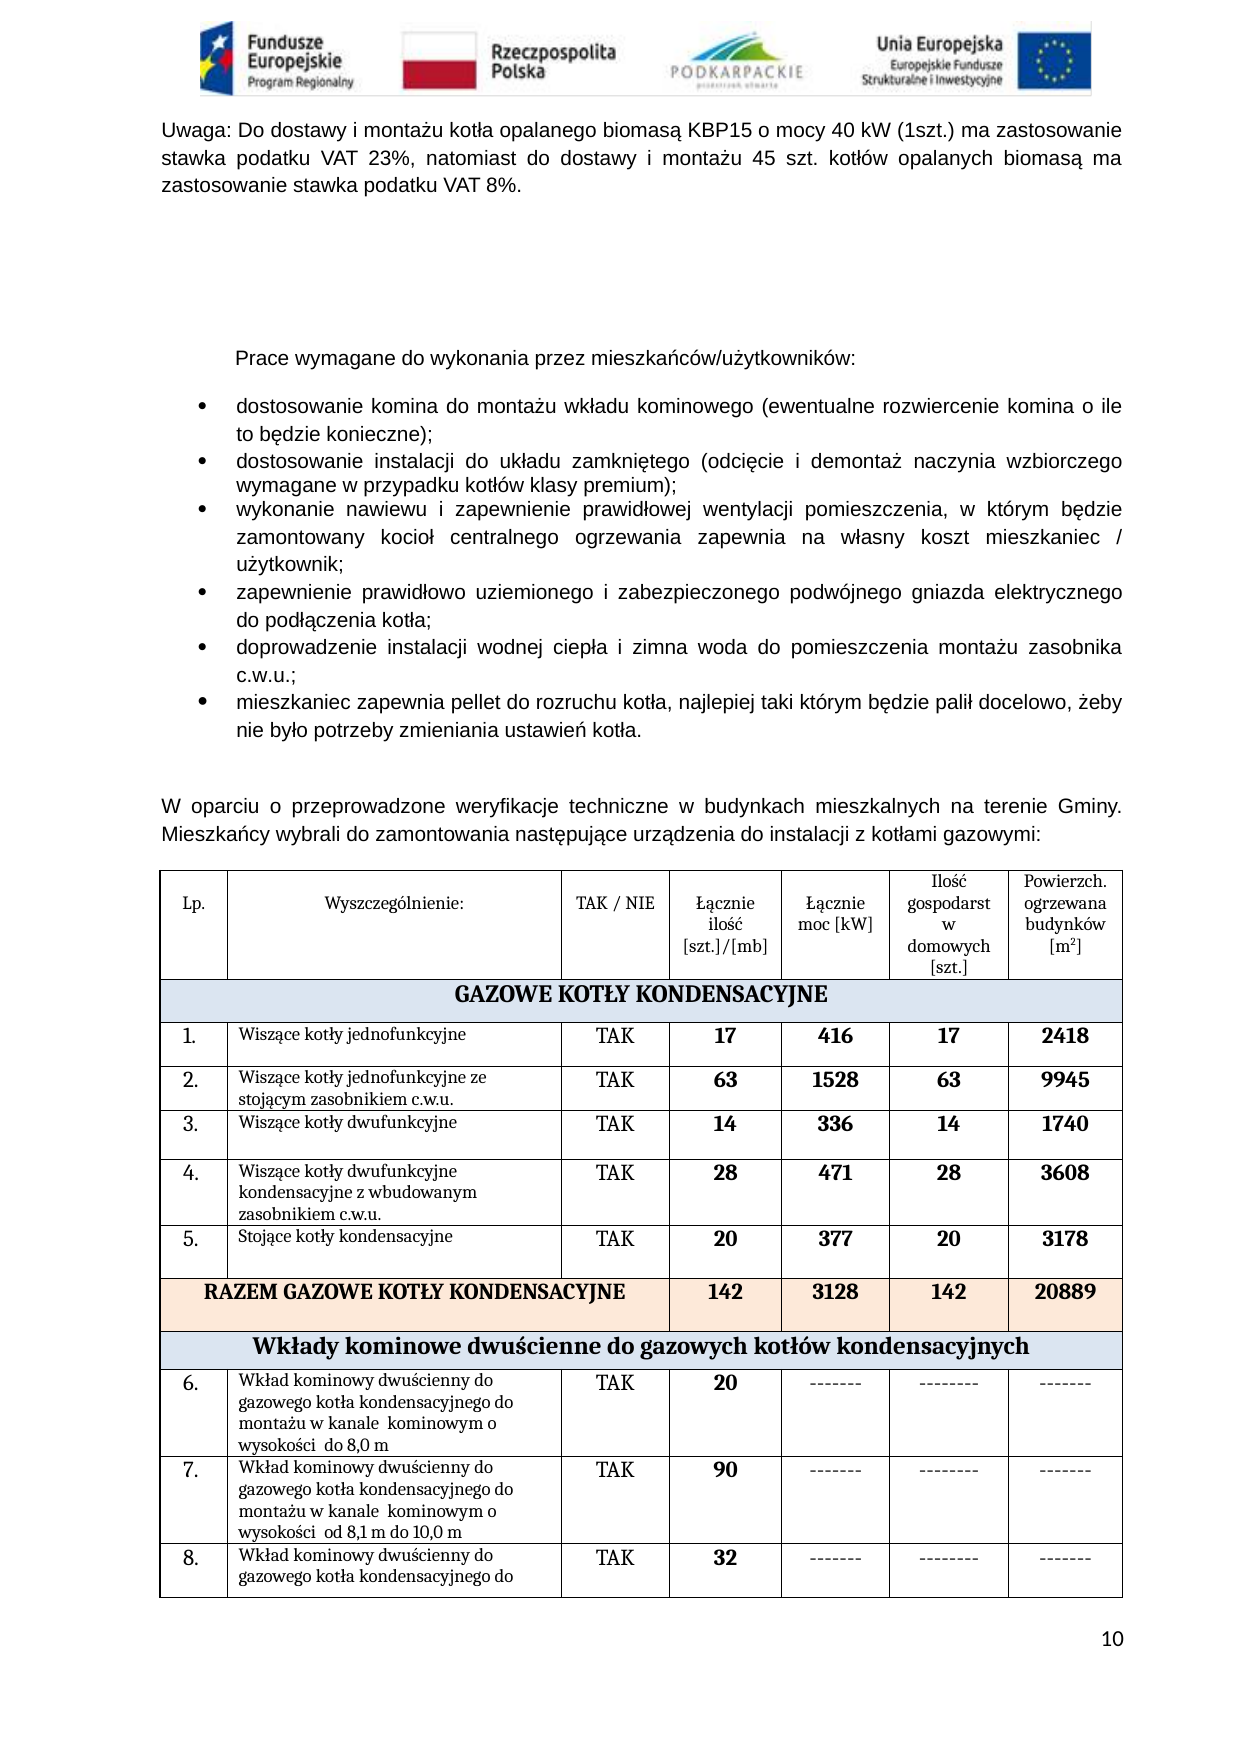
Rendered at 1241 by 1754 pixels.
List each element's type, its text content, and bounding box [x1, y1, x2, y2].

table_header Ilość gospodarstw domowych [szt.] [890, 871, 1008, 978]
table_cell 28 [670, 1160, 781, 1225]
table_cell TAK [562, 1457, 669, 1543]
table_header Lp. [161, 871, 227, 978]
table_cell -------- [890, 1544, 1008, 1597]
table_cell 14 [670, 1111, 781, 1159]
table_cell 17 [890, 1023, 1008, 1066]
table_cell Wkład kominowy dwuścienny do gazowego kotła kondensacyjnego do montażu w kanale kominowym o wysokości do 8,0 m [228, 1370, 561, 1456]
table_cell [161, 1370, 227, 1456]
table_cell 142 [670, 1279, 781, 1331]
table_cell 20 [670, 1226, 781, 1278]
table_cell 63 [890, 1067, 1008, 1110]
list wykonanie nawiewu i zapewnienie prawidłowej wentylacji pomieszczenia, w którym będzie zamontowany kocioł centralnego ogrzewania zapewnia na własny koszt mieszkaniec / użytkownik; [198, 497, 1123, 576]
table_cell 63 [670, 1067, 781, 1110]
text Uwaga: Do dostawy i montażu kotła opalanego biomasą KBP15 o mocy 40 kW (1szt.) ma zastosowanie stawka podatku VAT 23%, natomiast do dostawy i montażu 45 szt. kotłów opalanych biomasą ma zastosowanie stawka podatku VAT 8%. [161, 118, 1123, 197]
table_cell 28 [890, 1160, 1008, 1225]
table_header Łącznie ilość [szt.]/[mb] [670, 871, 781, 978]
table_cell Wiszące kotły dwufunkcyjne [228, 1111, 561, 1159]
table_cell Wiszące kotły jednofunkcyjne [228, 1023, 561, 1066]
table_cell [161, 1544, 227, 1597]
list dostosowanie instalacji do układu zamkniętego (odcięcie i demontaż naczynia wzbiorczego wymagane w przypadku kotłów klasy premium); [198, 449, 1123, 497]
table_cell TAK [562, 1067, 669, 1110]
text Prace wymagane do wykonania przez mieszkańców/użytkowników: [205, 346, 1123, 370]
table_cell RAZEM GAZOWE KOTŁY KONDENSACYJNE [161, 1279, 669, 1331]
table_cell ------- [1009, 1544, 1122, 1597]
table_cell [161, 1023, 227, 1066]
table_header TAK / NIE [562, 871, 669, 978]
table_cell -------- [890, 1457, 1008, 1543]
table_cell 336 [782, 1111, 889, 1159]
table_cell TAK [562, 1023, 669, 1066]
table_cell ------- [782, 1370, 889, 1456]
table_cell [161, 1457, 227, 1543]
table_cell 17 [670, 1023, 781, 1066]
table_cell Wkłady kominowe dwuścienne do gazowych kotłów kondensacyjnych [161, 1332, 1122, 1369]
table_cell ------- [782, 1457, 889, 1543]
table_cell 471 [782, 1160, 889, 1225]
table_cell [228, 1544, 561, 1597]
list mieszkaniec zapewnia pellet do rozruchu kotła, najlepiej taki którym będzie palił docelowo, żeby nie było potrzeby zmieniania ustawień kotła. [198, 690, 1123, 742]
table_cell 20889 [1009, 1279, 1122, 1331]
picture [200, 21, 1093, 98]
table_cell ------- [1009, 1457, 1122, 1543]
table_cell 20 [670, 1370, 781, 1456]
table_cell [161, 1160, 227, 1225]
table_cell [161, 1111, 227, 1159]
table_cell 14 [890, 1111, 1008, 1159]
table_cell 3608 [1009, 1160, 1122, 1225]
list W oparciu o przeprowadzone weryfikacje techniczne w budynkach mieszkalnych na terenie Gminy. Mieszkańcy wybrali do zamontowania następujące urządzenia do instalacji z kotłami gazowymi: [161, 794, 1123, 845]
table_cell TAK [562, 1370, 669, 1456]
table_cell TAK [562, 1226, 669, 1278]
table_cell 1528 [782, 1067, 889, 1110]
table_cell [161, 1067, 227, 1110]
list zapewnienie prawidłowo uziemionego i zabezpieczonego podwójnego gniazda elektrycznego do podłączenia kotła; [198, 580, 1123, 631]
table_cell GAZOWE KOTŁY KONDENSACYJNE [161, 980, 1122, 1022]
table_header Łącznie moc [kW] [782, 871, 889, 978]
table_cell 3128 [782, 1279, 889, 1331]
table_header Powierzch. ogrzewana budynków [m2] [1009, 871, 1122, 978]
table_cell Wkład kominowy dwuścienny do gazowego kotła kondensacyjnego do montażu w kanale kominowym o wysokości od 8,1 m do 10,0 m [228, 1457, 561, 1543]
table_cell TAK [562, 1111, 669, 1159]
table_cell 142 [890, 1279, 1008, 1331]
table_cell TAK [562, 1544, 669, 1597]
table_cell 377 [782, 1226, 889, 1278]
table_cell [161, 1226, 227, 1278]
list dostosowanie komina do montażu wkładu kominowego (ewentualne rozwiercenie komina o ile to będzie konieczne); [198, 394, 1123, 446]
table_cell 90 [670, 1457, 781, 1543]
list doprowadzenie instalacji wodnej ciepła i zimna woda do pomieszczenia montażu zasobnika c.w.u.; [198, 635, 1123, 686]
table_cell 9945 [1009, 1067, 1122, 1110]
table_header Wyszczególnienie: [228, 871, 561, 978]
table_cell 20 [890, 1226, 1008, 1278]
table_cell -------- [890, 1370, 1008, 1456]
table_cell Stojące kotły kondensacyjne [228, 1226, 561, 1278]
table_cell 3178 [1009, 1226, 1122, 1278]
table_cell Wiszące kotły dwufunkcyjne kondensacyjne z wbudowanym zasobnikiem c.w.u. [228, 1160, 561, 1225]
table_cell 416 [782, 1023, 889, 1066]
table_cell Wiszące kotły jednofunkcyjne ze stojącym zasobnikiem c.w.u. [228, 1067, 561, 1110]
table_cell TAK [562, 1160, 669, 1225]
table_cell ------- [782, 1544, 889, 1597]
table_cell 1740 [1009, 1111, 1122, 1159]
table_cell 32 [670, 1544, 781, 1597]
table_cell 2418 [1009, 1023, 1122, 1066]
table_cell ------- [1009, 1370, 1122, 1456]
